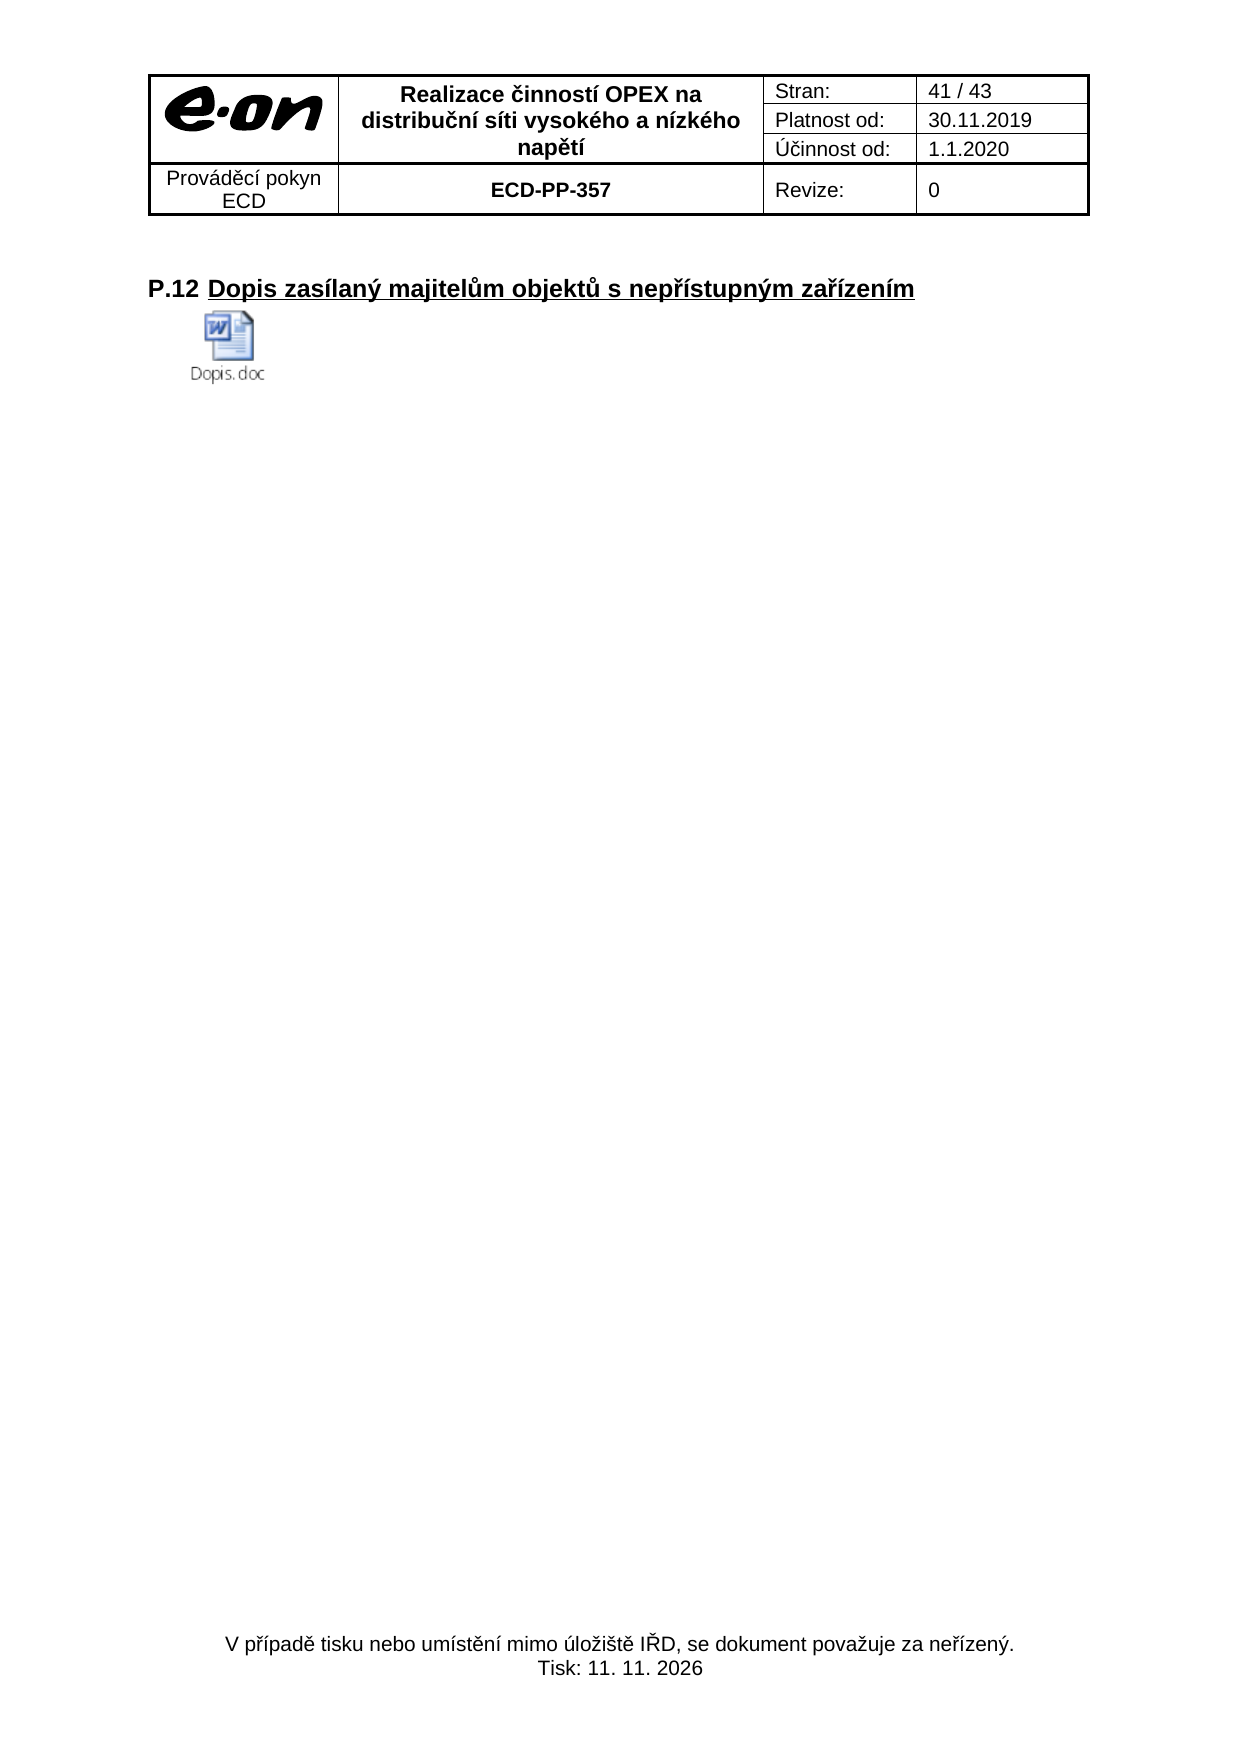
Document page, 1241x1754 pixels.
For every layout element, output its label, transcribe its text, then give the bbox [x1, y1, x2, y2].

text Dopis zasílaný majitelům objektů s nepřístupným zařízením [148, 274, 1092, 302]
